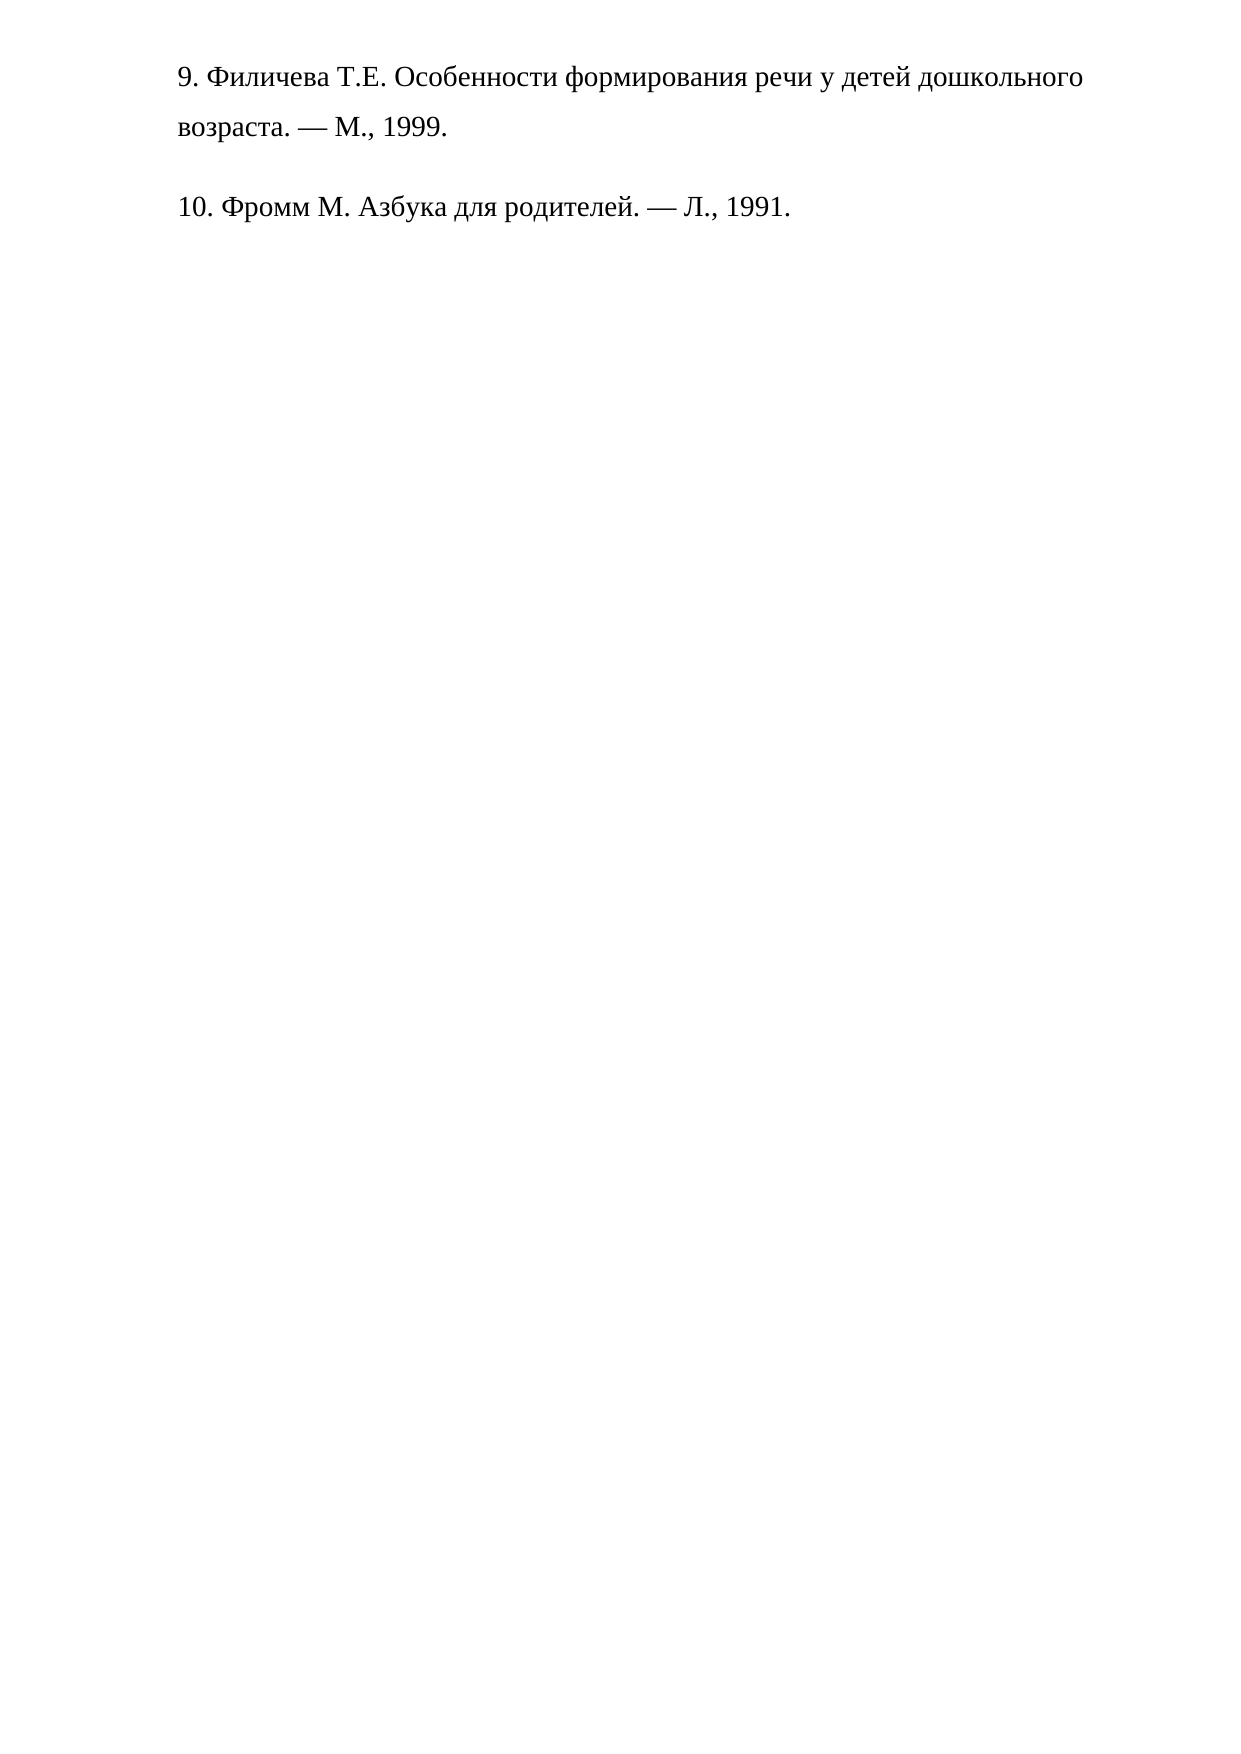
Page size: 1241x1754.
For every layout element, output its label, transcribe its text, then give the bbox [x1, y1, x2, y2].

text 9. Филичева Т.Е. Особенности формирования речи у детей дошкольного возраста. — М., 1999. [177, 59, 1152, 143]
text 10. Фромм М. Азбука для родителей. — Л., 1991. [177, 189, 1152, 222]
